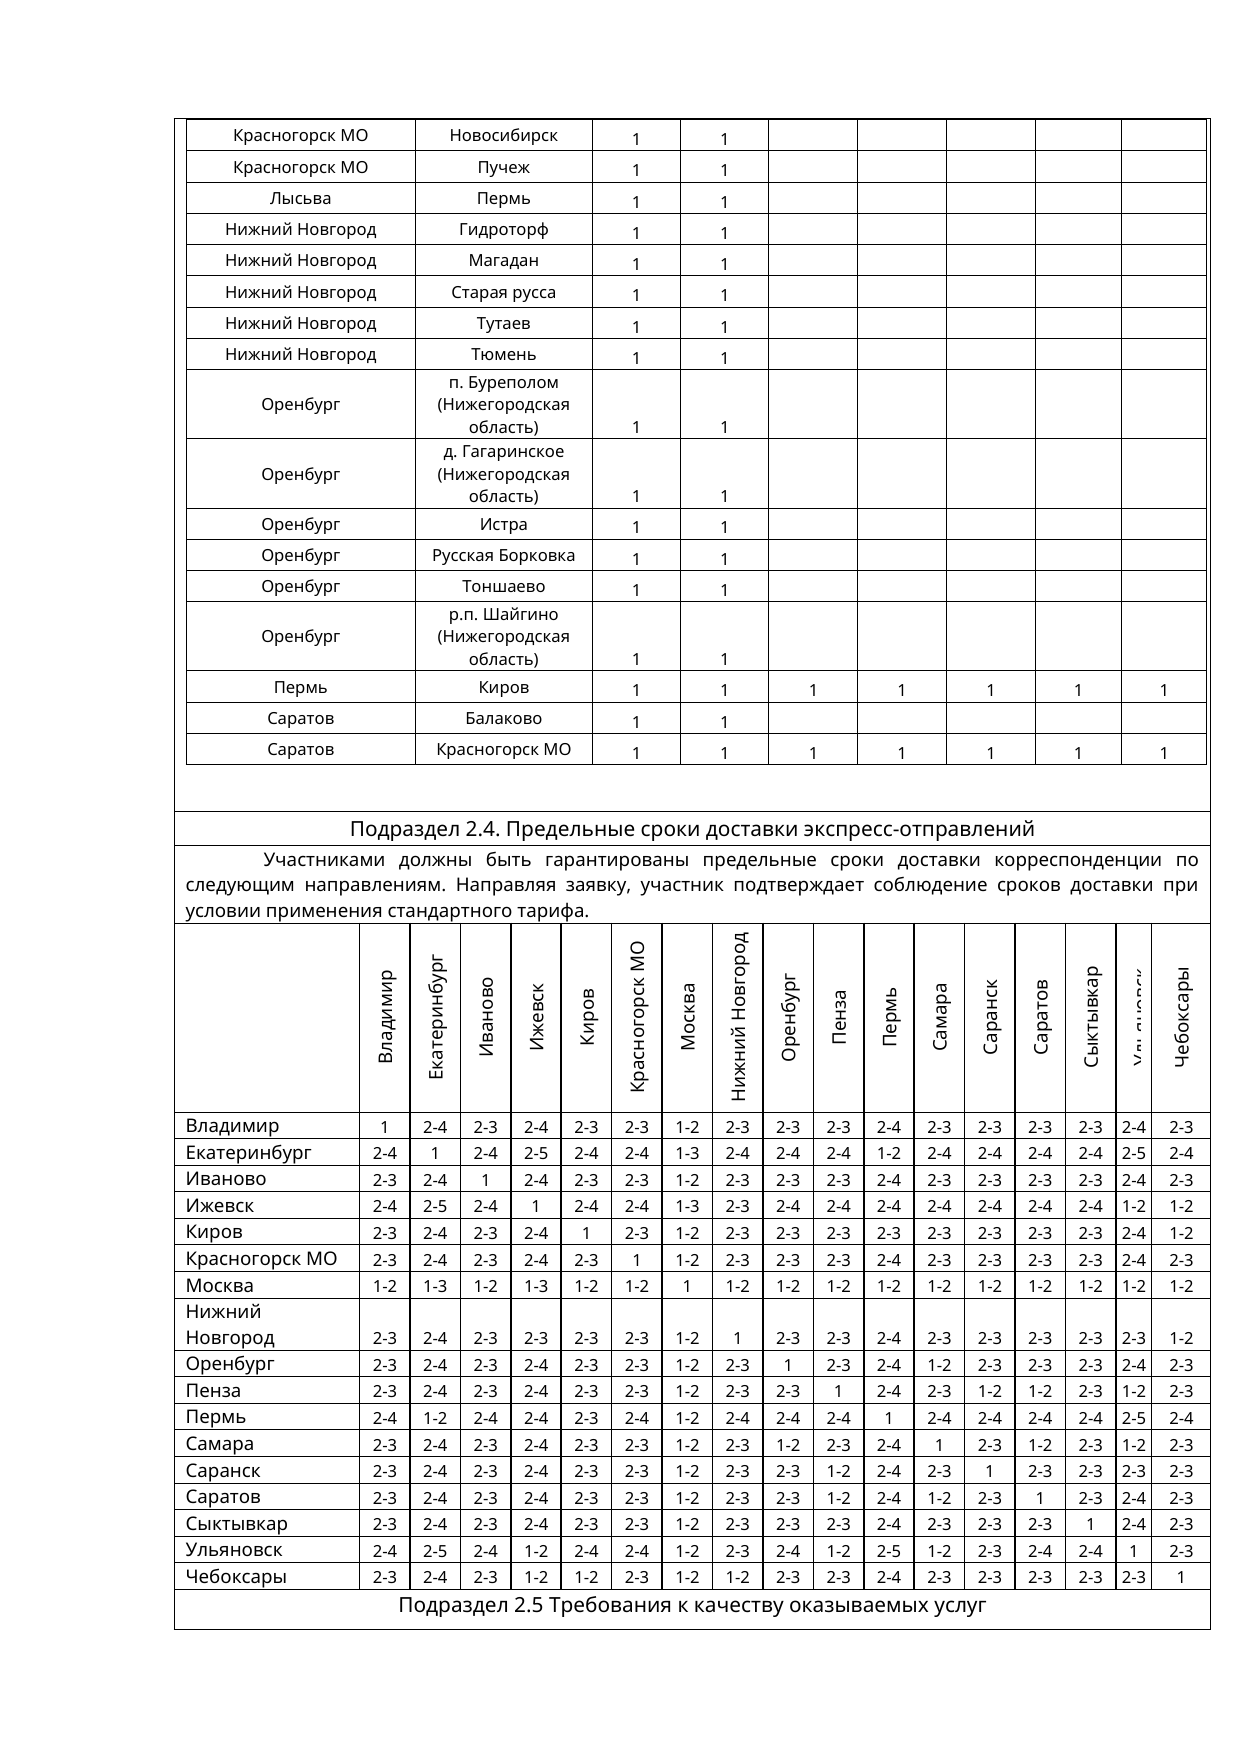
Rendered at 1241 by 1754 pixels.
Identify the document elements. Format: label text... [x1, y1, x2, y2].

table_cell 2-3 [965, 1351, 1014, 1376]
table_cell 2-3 [713, 1351, 762, 1376]
table_cell 2-4 [512, 1430, 560, 1456]
table_cell 2-3 [713, 1377, 762, 1403]
table_cell 2-3 [612, 1351, 661, 1376]
table_cell Участниками должны быть гарантированы предельные сроки доставки корреспонденции по следующим направлениям. Направляя заявку, участник подтверждает соблюдение сроков доставки при условии применения стандартного тарифа. [175, 846, 1210, 923]
table_cell 1-3 [512, 1272, 560, 1297]
table_cell 1-2 [814, 1272, 863, 1297]
table_cell Красногорск МО [175, 1245, 359, 1271]
table_cell Киров [175, 1219, 359, 1244]
table_cell 2-4 [1117, 1245, 1151, 1271]
table_cell Пенза [814, 924, 863, 1112]
table_cell Подраздел 2.5 Требования к качеству оказываемых услуг [175, 1590, 1210, 1629]
table_cell 2-4 [612, 1404, 661, 1429]
table_cell 2-3 [1117, 1299, 1151, 1349]
table_cell Саратов [175, 1484, 359, 1509]
table_cell 2-3 [915, 1563, 964, 1589]
table_cell Чебоксары [1152, 924, 1210, 1112]
table_cell 2-3 [461, 1563, 510, 1589]
table_cell 2-4 [411, 1563, 460, 1589]
table_cell 1-2 [1016, 1272, 1065, 1297]
table_cell 1-3 [411, 1272, 460, 1297]
table_cell 2-3 [713, 1457, 762, 1482]
table_cell 2-3 [1152, 1245, 1210, 1271]
table_cell 2-4 [764, 1139, 813, 1165]
table_cell 2-3 [965, 1245, 1014, 1271]
table_cell 2-3 [360, 1510, 409, 1536]
table_cell 2-3 [360, 1377, 409, 1403]
table_cell 2-3 [1016, 1457, 1065, 1482]
table_cell 2-4 [411, 1219, 460, 1244]
table_cell 1-2 [663, 1219, 712, 1244]
table_cell 2-4 [1152, 1139, 1210, 1165]
table_cell 2-3 [461, 1430, 510, 1456]
table_cell 1-2 [915, 1537, 964, 1562]
table_cell 2-3 [764, 1377, 813, 1403]
table_cell Москва [175, 1272, 359, 1297]
table_cell 1 [865, 1404, 913, 1429]
table_cell 2-3 [1066, 1457, 1115, 1482]
table_cell 2-3 [915, 1510, 964, 1536]
table_cell 2-3 [915, 1457, 964, 1482]
table_cell 2-3 [1152, 1457, 1210, 1482]
table_cell 1-2 [663, 1245, 712, 1271]
table_cell 1-3 [663, 1139, 712, 1165]
table_cell 2-4 [411, 1457, 460, 1482]
table_cell 2-4 [865, 1192, 913, 1218]
table_cell 2-3 [764, 1563, 813, 1589]
table_cell 2-4 [1117, 1351, 1151, 1376]
table_cell 2-4 [512, 1510, 560, 1536]
table_cell 2-4 [915, 1139, 964, 1165]
table_cell 2-3 [1016, 1245, 1065, 1271]
table_cell 2-3 [360, 1351, 409, 1376]
table_cell 1-2 [1016, 1430, 1065, 1456]
table_cell 2-3 [612, 1377, 661, 1403]
table_cell 1-2 [814, 1537, 863, 1562]
table_cell 2-4 [512, 1484, 560, 1509]
table_cell 2-3 [360, 1457, 409, 1482]
table_cell 2-3 [814, 1166, 863, 1191]
table_cell 2-4 [814, 1139, 863, 1165]
table_cell 2-4 [411, 1484, 460, 1509]
table_cell 2-3 [1152, 1484, 1210, 1509]
table_cell 2-4 [360, 1139, 409, 1165]
table_cell 2-3 [1016, 1299, 1065, 1349]
table_cell 2-3 [461, 1351, 510, 1376]
table_cell 2-3 [814, 1245, 863, 1271]
table_cell 2-3 [1066, 1299, 1115, 1349]
table_cell 2-4 [965, 1192, 1014, 1218]
table_cell 2-4 [915, 1192, 964, 1218]
table_cell 1-2 [814, 1457, 863, 1482]
table_cell 2-3 [612, 1113, 661, 1138]
table_cell 1 [1117, 1537, 1151, 1562]
table_cell 2-4 [764, 1537, 813, 1562]
table_cell 2-3 [612, 1299, 661, 1349]
table_cell 2-3 [713, 1510, 762, 1536]
table_cell 1-2 [965, 1377, 1014, 1403]
table_cell 2-4 [713, 1139, 762, 1165]
table_cell 2-4 [512, 1245, 560, 1271]
table_cell 2-3 [512, 1299, 560, 1349]
table_cell 1-2 [663, 1484, 712, 1509]
table_cell 2-3 [562, 1113, 611, 1138]
table_cell 2-4 [360, 1192, 409, 1218]
table_cell 1-2 [562, 1563, 611, 1589]
table_cell 1-2 [1152, 1272, 1210, 1297]
table_cell 2-3 [562, 1430, 611, 1456]
table_cell 2-3 [1152, 1430, 1210, 1456]
table_cell 2-3 [612, 1430, 661, 1456]
table_cell 2-3 [915, 1245, 964, 1271]
table_cell 2-3 [360, 1299, 409, 1349]
table_cell 2-4 [512, 1404, 560, 1429]
table_cell 1-2 [1152, 1192, 1210, 1218]
table_cell 2-3 [461, 1484, 510, 1509]
table_cell 2-3 [612, 1563, 661, 1589]
table_cell 2-4 [1117, 1166, 1151, 1191]
table_cell 2-5 [1117, 1404, 1151, 1429]
table_cell 2-3 [1066, 1245, 1115, 1271]
table_cell 2-4 [411, 1377, 460, 1403]
table_cell 2-3 [713, 1245, 762, 1271]
table_cell 2-3 [764, 1510, 813, 1536]
table_cell 2-3 [1117, 1457, 1151, 1482]
table_cell Москва [663, 924, 712, 1112]
table_cell Киров [562, 924, 611, 1112]
table_cell 2-3 [1016, 1219, 1065, 1244]
table_cell 2-5 [512, 1139, 560, 1165]
table_cell 1-2 [713, 1563, 762, 1589]
table_cell 1 [663, 1272, 712, 1297]
table_cell 2-3 [814, 1219, 863, 1244]
table_cell 2-4 [1066, 1139, 1115, 1165]
table_cell Нижний Новгород [175, 1299, 359, 1349]
table_cell 1-2 [915, 1484, 964, 1509]
table_cell 2-3 [814, 1351, 863, 1376]
table_cell 1 [1016, 1484, 1065, 1509]
table_cell Сыктывкар [175, 1510, 359, 1536]
table_cell 2-3 [1016, 1351, 1065, 1376]
table_cell 2-4 [411, 1113, 460, 1138]
table_cell Пермь [175, 1404, 359, 1429]
table_cell 2-4 [461, 1139, 510, 1165]
table_cell 2-3 [965, 1484, 1014, 1509]
table_cell 2-4 [1117, 1484, 1151, 1509]
table_cell 2-4 [1117, 1113, 1151, 1138]
table_cell 2-3 [915, 1377, 964, 1403]
table_cell 2-4 [764, 1192, 813, 1218]
table_cell 2-3 [1066, 1113, 1115, 1138]
table_cell 2-4 [965, 1139, 1014, 1165]
table_cell 1-2 [915, 1351, 964, 1376]
table_cell Пермь [865, 924, 913, 1112]
table_cell 1 [461, 1166, 510, 1191]
table_cell 2-4 [612, 1192, 661, 1218]
table_cell 1-2 [814, 1484, 863, 1509]
table_cell 2-3 [612, 1484, 661, 1509]
table_cell 2-4 [562, 1192, 611, 1218]
table_cell 2-3 [562, 1484, 611, 1509]
table_cell 2-3 [612, 1457, 661, 1482]
table_cell 2-3 [612, 1166, 661, 1191]
table_cell 2-3 [461, 1510, 510, 1536]
table_cell 2-3 [915, 1219, 964, 1244]
table_cell 2-3 [814, 1563, 863, 1589]
table_cell 1-2 [1016, 1377, 1065, 1403]
table_cell 2-3 [814, 1299, 863, 1349]
table_cell Оренбург [764, 924, 813, 1112]
table_cell 1 [411, 1139, 460, 1165]
table_cell 1-2 [1117, 1377, 1151, 1403]
table_cell 1-2 [1117, 1192, 1151, 1218]
table_cell 2-3 [764, 1113, 813, 1138]
table_cell 2-3 [360, 1245, 409, 1271]
table_cell 1-2 [965, 1272, 1014, 1297]
table_cell 2-4 [411, 1299, 460, 1349]
table_cell 2-3 [1152, 1113, 1210, 1138]
table_cell 2-3 [1066, 1430, 1115, 1456]
table_cell 2-3 [713, 1537, 762, 1562]
table_cell 2-4 [865, 1113, 913, 1138]
table_cell 2-3 [965, 1219, 1014, 1244]
table_cell 2-4 [360, 1537, 409, 1562]
table_cell 2-3 [461, 1113, 510, 1138]
table_cell 2-3 [1066, 1563, 1115, 1589]
table_cell 2-3 [965, 1537, 1014, 1562]
table_cell 2-4 [865, 1510, 913, 1536]
table_cell 2-3 [1066, 1219, 1115, 1244]
table_cell 2-5 [411, 1537, 460, 1562]
table_cell 2-3 [562, 1351, 611, 1376]
table_cell 2-3 [360, 1563, 409, 1589]
table_cell 2-4 [865, 1245, 913, 1271]
table_cell 2-3 [360, 1219, 409, 1244]
table_cell 2-3 [461, 1245, 510, 1271]
table_cell 2-4 [512, 1166, 560, 1191]
table_cell 2-3 [764, 1457, 813, 1482]
table_cell 1-2 [1117, 1272, 1151, 1297]
table_cell 2-3 [1016, 1166, 1065, 1191]
table_cell 2-3 [764, 1484, 813, 1509]
table_cell 1 [562, 1219, 611, 1244]
table_cell 1 [1152, 1563, 1210, 1589]
table_cell 2-3 [965, 1166, 1014, 1191]
table_cell 1 [965, 1457, 1014, 1482]
table_cell Владимир [360, 924, 409, 1112]
table_cell 2-4 [1016, 1537, 1065, 1562]
table_cell 1-2 [461, 1272, 510, 1297]
table_cell Ижевск [175, 1192, 359, 1218]
table_cell 2-4 [1117, 1510, 1151, 1536]
table_cell 2-3 [562, 1299, 611, 1349]
table_cell 2-3 [1016, 1563, 1065, 1589]
table_cell Подраздел 2.4. Предельные сроки доставки экспресс-отправлений [175, 812, 1210, 845]
table_cell 2-3 [461, 1219, 510, 1244]
table_cell 1-2 [663, 1113, 712, 1138]
table_cell 2-3 [713, 1113, 762, 1138]
table_cell 2-4 [1016, 1139, 1065, 1165]
table_cell 2-4 [1016, 1404, 1065, 1429]
table_cell 2-3 [814, 1113, 863, 1138]
table_cell 1-2 [1152, 1299, 1210, 1349]
table_cell 1-2 [764, 1430, 813, 1456]
table_cell 1-2 [663, 1166, 712, 1191]
table_cell 2-3 [562, 1457, 611, 1482]
table_cell [175, 924, 359, 1112]
table_cell Чебоксары [175, 1563, 359, 1589]
table_cell 2-4 [461, 1404, 510, 1429]
table_cell 2-4 [360, 1404, 409, 1429]
table_cell 2-3 [1066, 1166, 1115, 1191]
table_cell 2-5 [865, 1537, 913, 1562]
table_cell 1-2 [1152, 1219, 1210, 1244]
table_cell 2-3 [1152, 1377, 1210, 1403]
table_cell 2-4 [512, 1219, 560, 1244]
table_cell 2-4 [1016, 1192, 1065, 1218]
table_cell 2-3 [713, 1430, 762, 1456]
table_cell 2-4 [713, 1404, 762, 1429]
table_cell 2-4 [562, 1537, 611, 1562]
table_cell 2-3 [965, 1563, 1014, 1589]
table_cell 2-3 [764, 1219, 813, 1244]
table_cell 2-4 [1152, 1404, 1210, 1429]
table_cell 1-2 [663, 1457, 712, 1482]
table_cell 1-2 [612, 1272, 661, 1297]
table_cell 1 [814, 1377, 863, 1403]
table_cell 2-3 [562, 1404, 611, 1429]
table_cell 2-4 [865, 1166, 913, 1191]
table_cell 2-3 [713, 1484, 762, 1509]
table_cell 2-4 [1117, 1219, 1151, 1244]
table_cell Екатеринбург [411, 924, 460, 1112]
table_cell Ульяновск [175, 1537, 359, 1562]
table_cell 2-4 [814, 1404, 863, 1429]
table_cell 1-2 [764, 1272, 813, 1297]
table_cell 1-2 [663, 1430, 712, 1456]
table_cell 2-4 [865, 1563, 913, 1589]
table_cell 1-2 [713, 1272, 762, 1297]
table_cell 2-3 [1016, 1510, 1065, 1536]
table_cell 2-3 [562, 1510, 611, 1536]
table_cell 1-2 [663, 1377, 712, 1403]
table_cell 2-3 [1152, 1537, 1210, 1562]
table_cell 2-3 [814, 1510, 863, 1536]
table_cell 2-4 [1066, 1404, 1115, 1429]
table_cell 2-3 [764, 1299, 813, 1349]
table_cell 2-4 [411, 1510, 460, 1536]
table_cell 2-3 [562, 1377, 611, 1403]
table_cell Самара [175, 1430, 359, 1456]
table_cell 1-2 [512, 1537, 560, 1562]
table_cell Иваново [175, 1166, 359, 1191]
table_cell 2-3 [1066, 1484, 1115, 1509]
table_cell 1-2 [915, 1272, 964, 1297]
table_cell 2-4 [865, 1299, 913, 1349]
table_cell 2-3 [1066, 1377, 1115, 1403]
table_cell 1-2 [512, 1563, 560, 1589]
table_cell 1-2 [663, 1299, 712, 1349]
table_cell 2-4 [865, 1377, 913, 1403]
table_cell 2-4 [915, 1404, 964, 1429]
table_cell 2-4 [461, 1537, 510, 1562]
table_cell 2-4 [512, 1113, 560, 1138]
table_cell 2-3 [360, 1430, 409, 1456]
table_cell 2-3 [713, 1219, 762, 1244]
table_cell 2-3 [1152, 1510, 1210, 1536]
table_cell 2-3 [461, 1377, 510, 1403]
table_cell 2-3 [612, 1510, 661, 1536]
table_cell 1 [512, 1192, 560, 1218]
table_cell 2-3 [1016, 1113, 1065, 1138]
table_cell 2-4 [814, 1192, 863, 1218]
table_cell 1-2 [663, 1563, 712, 1589]
table_cell 2-3 [764, 1245, 813, 1271]
table_cell 2-4 [411, 1351, 460, 1376]
table_cell Сыктывкар [1066, 924, 1115, 1112]
table_cell 2-3 [713, 1166, 762, 1191]
table_cell 1-2 [360, 1272, 409, 1297]
table_cell 2-3 [764, 1166, 813, 1191]
table_cell 2-5 [1117, 1139, 1151, 1165]
table_cell 1-2 [865, 1139, 913, 1165]
table_cell 2-3 [1066, 1351, 1115, 1376]
table_cell Саранск [965, 924, 1014, 1112]
table_cell 2-3 [461, 1457, 510, 1482]
table_cell 1-2 [1066, 1272, 1115, 1297]
table_cell 2-4 [411, 1430, 460, 1456]
table_cell 2-4 [461, 1192, 510, 1218]
table_cell 2-3 [915, 1166, 964, 1191]
table_cell 1 [1066, 1510, 1115, 1536]
table_cell 2-4 [1066, 1192, 1115, 1218]
table_cell 2-3 [360, 1166, 409, 1191]
table_cell 2-3 [562, 1166, 611, 1191]
table_cell 1-2 [663, 1404, 712, 1429]
table_cell 1-2 [562, 1272, 611, 1297]
table_cell 2-4 [865, 1457, 913, 1482]
table_cell 1-2 [411, 1404, 460, 1429]
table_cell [175, 119, 1210, 811]
table_cell 1-2 [1117, 1430, 1151, 1456]
table_cell 1 [360, 1113, 409, 1138]
table_cell Иваново [461, 924, 510, 1112]
table_cell 1-3 [663, 1192, 712, 1218]
table_cell 1-2 [865, 1272, 913, 1297]
table_cell Нижний Новгород [713, 924, 762, 1112]
table_cell 2-4 [865, 1351, 913, 1376]
table_cell 1 [764, 1351, 813, 1376]
table_cell 2-4 [411, 1245, 460, 1271]
table_cell 1-2 [663, 1537, 712, 1562]
table_cell 2-3 [865, 1219, 913, 1244]
table_cell 1 [915, 1430, 964, 1456]
table_cell 1-2 [663, 1510, 712, 1536]
table_cell 1-2 [663, 1351, 712, 1376]
table_cell 2-4 [612, 1139, 661, 1165]
table_cell Саратов [1016, 924, 1065, 1112]
table_cell 2-3 [814, 1430, 863, 1456]
table_cell 1 [612, 1245, 661, 1271]
table_cell Самара [915, 924, 964, 1112]
table_cell Красногорск МО [612, 924, 661, 1112]
table_cell Оренбург [175, 1351, 359, 1376]
table_cell 2-4 [512, 1457, 560, 1482]
table_cell 2-3 [562, 1245, 611, 1271]
table_cell 2-4 [512, 1351, 560, 1376]
table_cell 2-4 [562, 1139, 611, 1165]
table_cell 2-3 [965, 1430, 1014, 1456]
table_cell 2-4 [865, 1430, 913, 1456]
table_cell 2-3 [713, 1192, 762, 1218]
table_cell 1 [713, 1299, 762, 1349]
table_cell Ульяновск [1117, 924, 1151, 1112]
table_cell 2-3 [1117, 1563, 1151, 1589]
table_cell 2-3 [965, 1299, 1014, 1349]
table_cell 2-3 [965, 1113, 1014, 1138]
table_cell 2-4 [764, 1404, 813, 1429]
table_cell Пенза [175, 1377, 359, 1403]
table_cell 2-5 [411, 1192, 460, 1218]
table_cell 2-4 [1066, 1537, 1115, 1562]
table_cell 2-3 [612, 1219, 661, 1244]
table_cell 2-4 [965, 1404, 1014, 1429]
table_cell 2-4 [612, 1537, 661, 1562]
table_cell 2-3 [1152, 1166, 1210, 1191]
table_cell Екатеринбург [175, 1139, 359, 1165]
table_cell Ижевск [512, 924, 560, 1112]
table_cell 2-3 [360, 1484, 409, 1509]
table_cell 2-3 [915, 1299, 964, 1349]
table_cell 2-4 [411, 1166, 460, 1191]
table_cell 2-4 [865, 1484, 913, 1509]
table_cell 2-3 [461, 1299, 510, 1349]
table_cell 2-3 [915, 1113, 964, 1138]
table_cell Владимир [175, 1113, 359, 1138]
table_cell Саранск [175, 1457, 359, 1482]
table_cell 2-3 [965, 1510, 1014, 1536]
table_cell 2-4 [512, 1377, 560, 1403]
table_cell 2-3 [1152, 1351, 1210, 1376]
